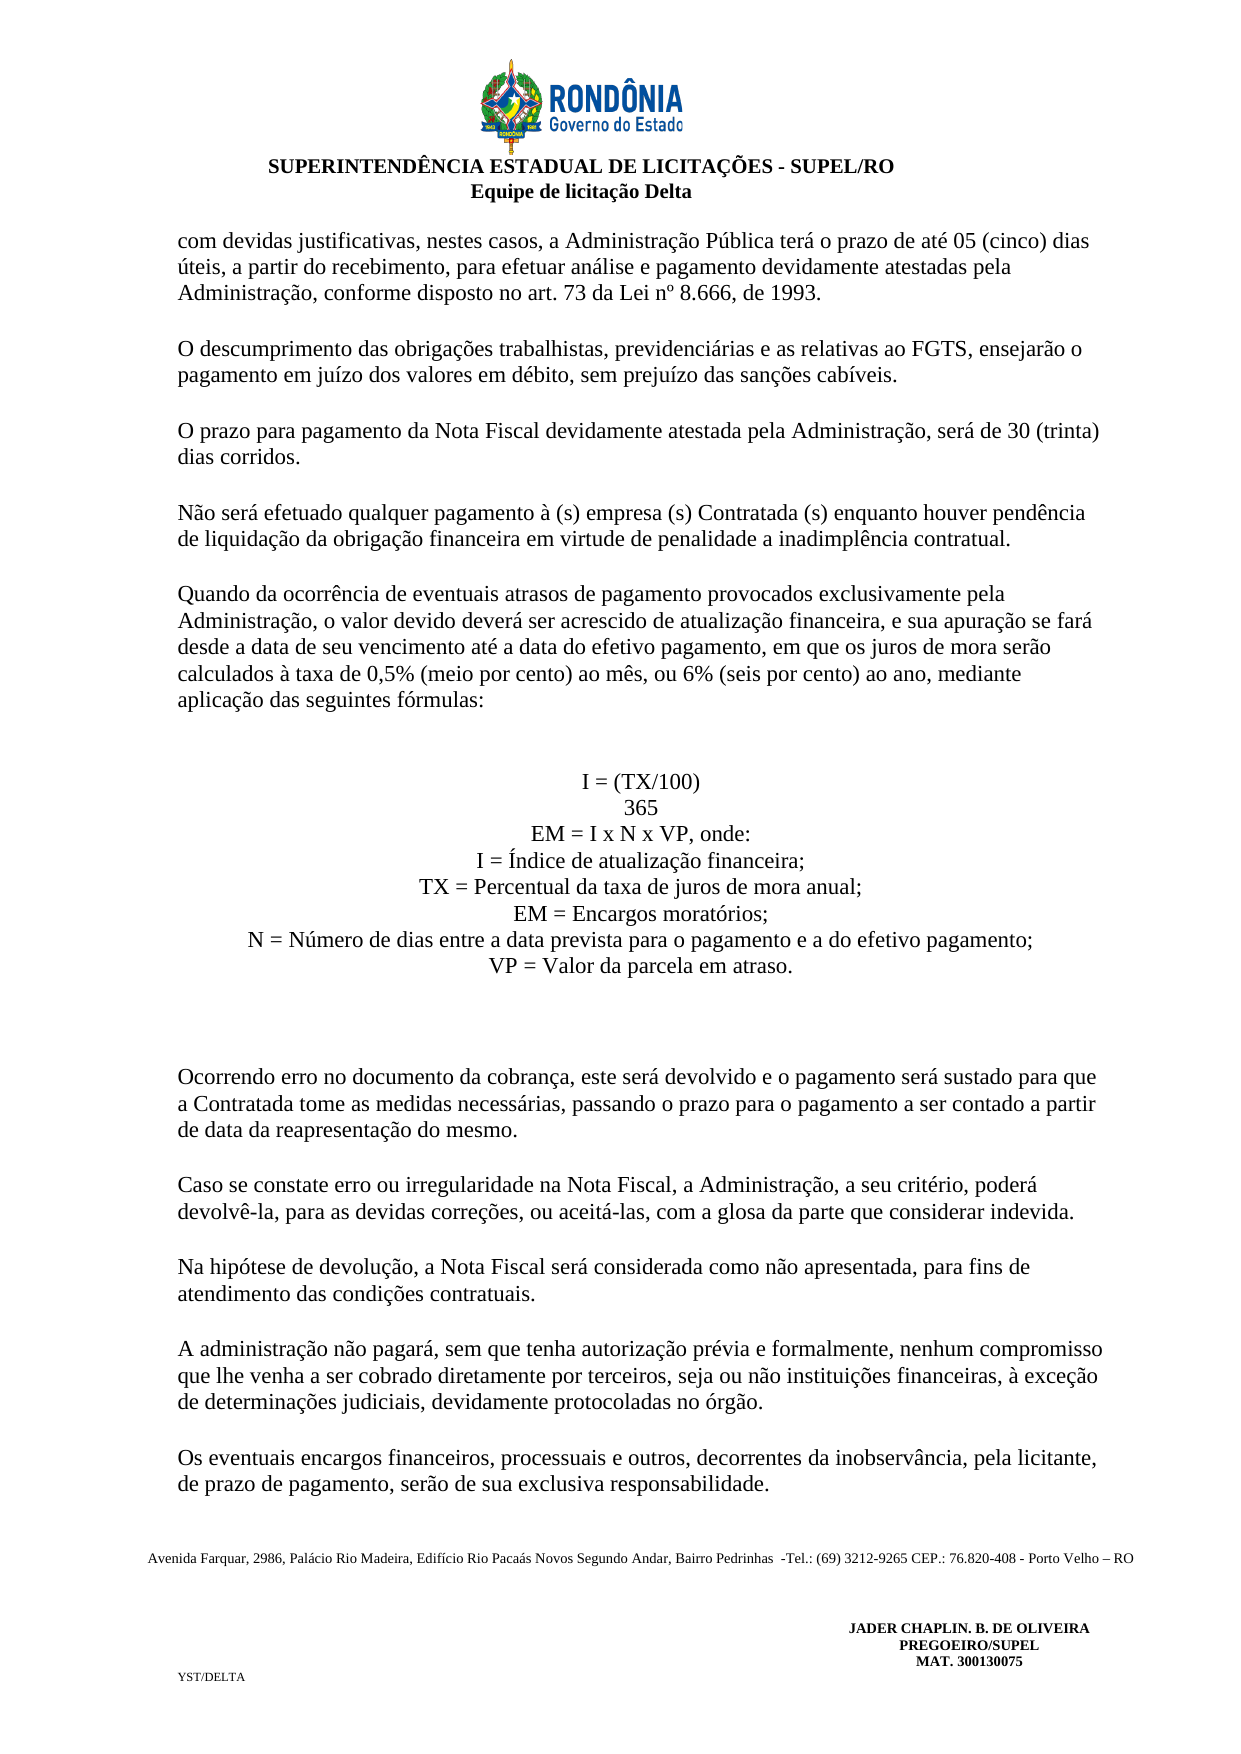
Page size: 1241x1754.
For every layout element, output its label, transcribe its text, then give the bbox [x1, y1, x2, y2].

text Na hipótese de devolução, a Nota Fiscal será considerada como não apresentada, para fins de atendimento das condições contratuais. [177, 1253, 1104, 1306]
text Ocorrendo erro no documento da cobrança, este será devolvido e o pagamento será sustado para que a Contratada tome as medidas necessárias, passando o prazo para o pagamento a ser contado a partir de data da reapresentação do mesmo. [177, 1063, 1104, 1142]
text Caso se constate erro ou irregularidade na Nota Fiscal, a Administração, a seu critério, poderá devolvê-la, para as devidas correções, ou aceitá-las, com a glosa da parte que considerar indevida. [177, 1172, 1104, 1224]
text I = (TX/100) 365 EM = I x N x VP, onde: I = Índice de atualização financeira; TX = Percentual da taxa de juros de mora anual; EM = Encargos moratórios; N = Número de dias entre a data prevista para o pagamento e a do efetivo pagamento; VP = Valor da parcela em atraso. [183, 741, 1098, 979]
picture [480, 59, 683, 155]
text O descumprimento das obrigações trabalhistas, previdenciárias e as relativas ao FGTS, ensejarão o pagamento em juízo dos valores em débito, sem prejuízo das sanções cabíveis. [177, 335, 1104, 388]
text A administração não pagará, sem que tenha autorização prévia e formalmente, nenhum compromisso que lhe venha a ser cobrado diretamente por terceiros, seja ou não instituições financeiras, à exceção de determinações judiciais, devidamente protocoladas no órgão. [177, 1335, 1104, 1414]
text Quando da ocorrência de eventuais atrasos de pagamento provocados exclusivamente pela Administração, o valor devido deverá ser acrescido de atualização financeira, e sua apuração se fará desde a data de seu vencimento até a data do efetivo pagamento, em que os juros de mora serão calculados à taxa de 0,5% (meio por cento) ao mês, ou 6% (seis por cento) ao ano, mediante aplicação das seguintes fórmulas: [177, 581, 1104, 712]
text Os eventuais encargos financeiros, processuais e outros, decorrentes da inobservância, pela licitante, de prazo de pagamento, serão de sua exclusiva responsabilidade. [177, 1443, 1104, 1496]
text Não será efetuado qualquer pagamento à (s) empresa (s) Contratada (s) enquanto houver pendência de liquidação da obrigação financeira em virtude de penalidade a inadimplência contratual. [177, 499, 1104, 551]
text O prazo para pagamento da Nota Fiscal devidamente atestada pela Administração, será de 30 (trinta) dias corridos. [177, 417, 1104, 469]
